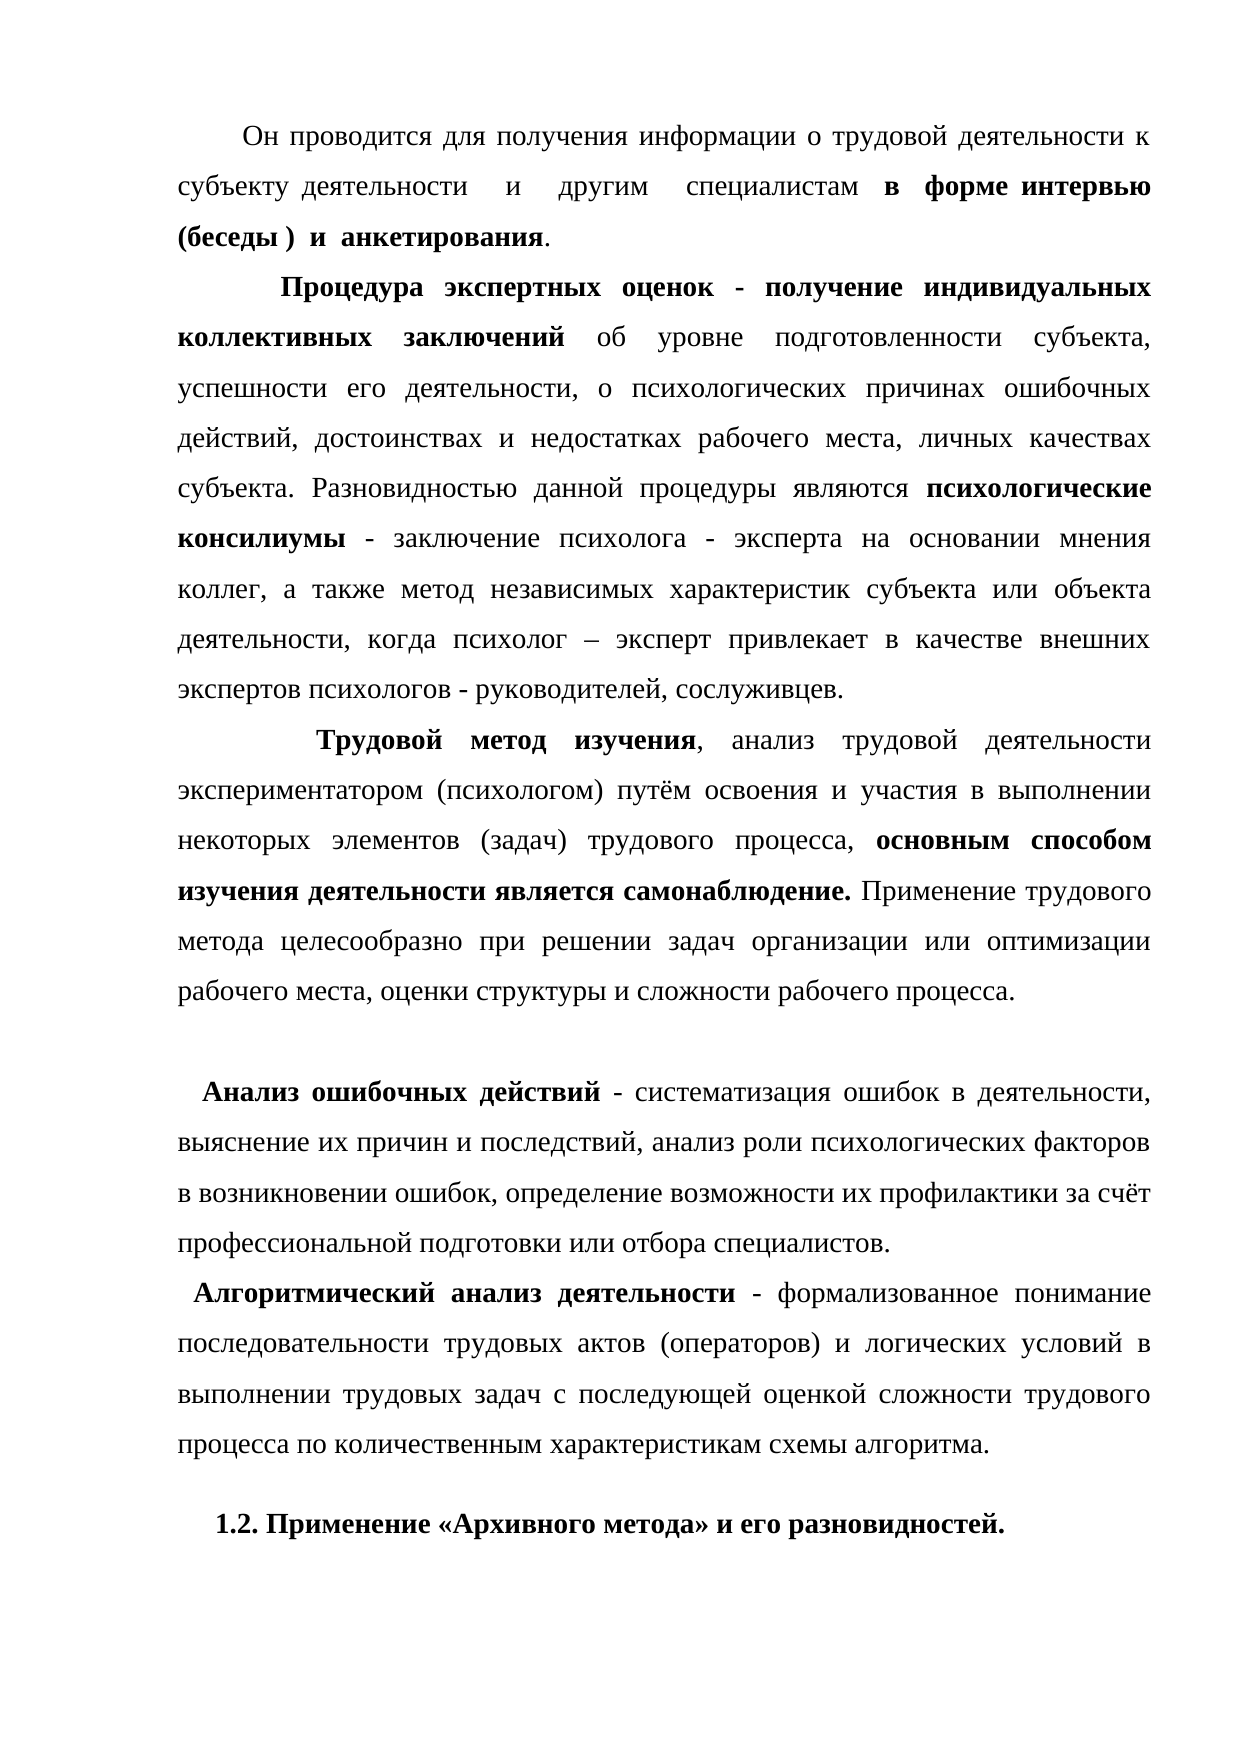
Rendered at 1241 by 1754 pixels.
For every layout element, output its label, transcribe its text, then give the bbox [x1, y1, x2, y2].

text Трудовой метод изучения, анализ трудовой деятельности экспериментатором (психологом) путём освоения и участия в выполнении некоторых элементов (задач) трудового процесса, основным способом изучения деятельности является самонаблюдение. Применение трудового метода целесообразно при решении задач организации или оптимизации рабочего места, оценки структуры и сложности рабочего процесса. [177, 722, 1152, 1007]
text Процедура экспертных оценок - получение индивидуальных коллективных заключений об уровне подготовленности субъекта, успешности его деятельности, о психологических причинах ошибочных действий, достоинствах и недостатках рабочего места, личных качествах субъекта. Разновидностью данной процедуры являются психологические консилиумы - заключение психолога - эксперта на основании мнения коллег, а также метод независимых характеристик субъекта или объекта деятельности, когда психолог – эксперт привлекает в качестве внешних экспертов психологов - руководителей, сослуживцев. [177, 269, 1152, 705]
text Анализ ошибочных действий - систематизация ошибок в деятельности, выяснение их причин и последствий, анализ роли психологических факторов в возникновении ошибок, определение возможности их профилактики за счёт профессиональной подготовки или отбора специалистов. [177, 1074, 1152, 1258]
text Он проводится для получения информации о трудовой деятельности к субъекту деятельности и другим специалистам в форме интервью (беседы ) и анкетирования. [177, 118, 1152, 252]
text 1.2. Применение «Архивного метода» и его разновидностей. [215, 1506, 1152, 1539]
text Алгоритмический анализ деятельности - формализованное понимание последовательности трудовых актов (операторов) и логических условий в выполнении трудовых задач с последующей оценкой сложности трудового процесса по количественным характеристикам схемы алгоритма. [177, 1275, 1152, 1460]
